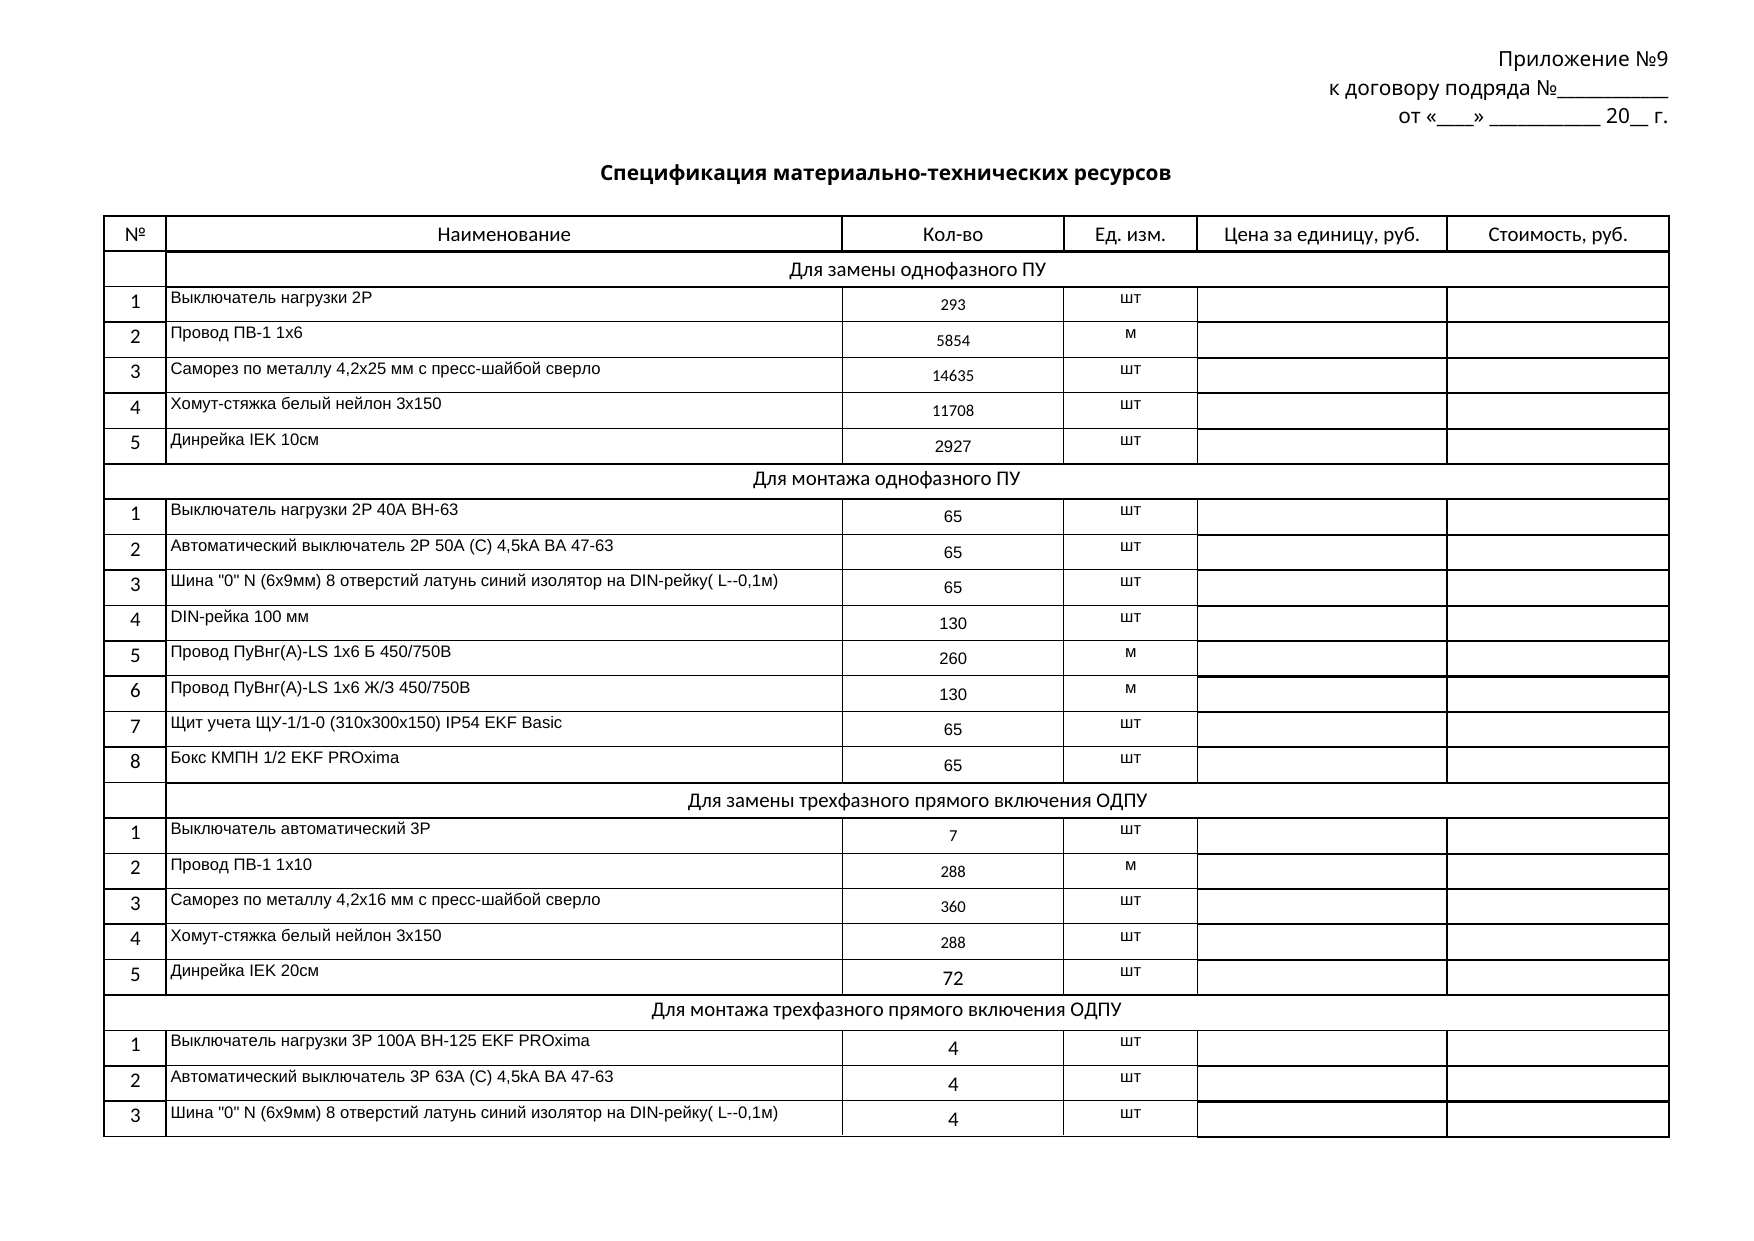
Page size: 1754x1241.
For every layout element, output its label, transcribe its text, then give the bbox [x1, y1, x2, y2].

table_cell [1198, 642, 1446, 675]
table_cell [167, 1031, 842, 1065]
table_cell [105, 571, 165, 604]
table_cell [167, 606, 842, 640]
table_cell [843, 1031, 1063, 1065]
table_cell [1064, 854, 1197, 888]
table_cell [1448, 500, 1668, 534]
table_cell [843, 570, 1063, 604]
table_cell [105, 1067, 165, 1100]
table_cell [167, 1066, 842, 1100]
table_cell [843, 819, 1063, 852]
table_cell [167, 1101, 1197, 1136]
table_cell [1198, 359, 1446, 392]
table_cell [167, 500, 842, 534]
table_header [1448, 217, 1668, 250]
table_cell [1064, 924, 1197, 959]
subtitle Приложение №9 [1255, 44, 1668, 73]
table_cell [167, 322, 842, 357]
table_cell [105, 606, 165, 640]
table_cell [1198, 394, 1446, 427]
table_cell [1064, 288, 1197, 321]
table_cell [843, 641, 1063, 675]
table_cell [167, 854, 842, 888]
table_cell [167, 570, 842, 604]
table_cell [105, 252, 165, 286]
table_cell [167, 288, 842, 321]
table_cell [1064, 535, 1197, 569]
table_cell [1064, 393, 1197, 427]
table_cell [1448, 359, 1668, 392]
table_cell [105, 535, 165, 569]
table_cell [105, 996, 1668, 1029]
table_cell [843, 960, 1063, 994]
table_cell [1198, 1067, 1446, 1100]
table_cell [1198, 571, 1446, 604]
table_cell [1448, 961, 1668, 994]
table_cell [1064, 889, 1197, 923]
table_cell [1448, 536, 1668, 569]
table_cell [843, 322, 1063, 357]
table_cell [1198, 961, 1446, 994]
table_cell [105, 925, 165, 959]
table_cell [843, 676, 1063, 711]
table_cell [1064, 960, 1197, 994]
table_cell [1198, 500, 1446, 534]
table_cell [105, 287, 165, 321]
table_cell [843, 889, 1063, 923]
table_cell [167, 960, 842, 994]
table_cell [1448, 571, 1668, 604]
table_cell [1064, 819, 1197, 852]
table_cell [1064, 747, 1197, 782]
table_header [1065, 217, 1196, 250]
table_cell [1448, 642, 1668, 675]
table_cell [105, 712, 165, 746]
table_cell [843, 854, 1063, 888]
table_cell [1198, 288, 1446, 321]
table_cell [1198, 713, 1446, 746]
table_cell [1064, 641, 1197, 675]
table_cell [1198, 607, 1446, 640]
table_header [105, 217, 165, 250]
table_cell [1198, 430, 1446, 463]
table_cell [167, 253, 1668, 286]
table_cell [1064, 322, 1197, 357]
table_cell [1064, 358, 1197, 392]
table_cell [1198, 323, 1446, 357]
text к договору подряда №____________ [738, 73, 1668, 101]
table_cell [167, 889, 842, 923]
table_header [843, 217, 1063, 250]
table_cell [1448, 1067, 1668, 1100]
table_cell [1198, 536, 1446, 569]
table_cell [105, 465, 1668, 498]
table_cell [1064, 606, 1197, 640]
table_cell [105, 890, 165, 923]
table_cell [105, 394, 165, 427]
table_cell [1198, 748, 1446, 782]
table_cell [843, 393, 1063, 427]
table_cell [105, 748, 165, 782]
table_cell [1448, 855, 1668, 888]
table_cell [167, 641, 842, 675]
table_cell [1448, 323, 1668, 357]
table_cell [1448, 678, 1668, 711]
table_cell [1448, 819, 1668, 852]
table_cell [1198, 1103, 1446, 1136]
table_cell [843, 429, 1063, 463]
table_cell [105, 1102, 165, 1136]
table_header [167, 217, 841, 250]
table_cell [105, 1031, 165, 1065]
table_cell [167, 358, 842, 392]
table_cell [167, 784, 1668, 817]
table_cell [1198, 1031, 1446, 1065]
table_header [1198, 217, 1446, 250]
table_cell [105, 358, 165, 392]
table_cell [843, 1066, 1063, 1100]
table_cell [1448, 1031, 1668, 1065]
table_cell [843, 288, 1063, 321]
text Спецификация материально-технических ресурсов [103, 158, 1668, 187]
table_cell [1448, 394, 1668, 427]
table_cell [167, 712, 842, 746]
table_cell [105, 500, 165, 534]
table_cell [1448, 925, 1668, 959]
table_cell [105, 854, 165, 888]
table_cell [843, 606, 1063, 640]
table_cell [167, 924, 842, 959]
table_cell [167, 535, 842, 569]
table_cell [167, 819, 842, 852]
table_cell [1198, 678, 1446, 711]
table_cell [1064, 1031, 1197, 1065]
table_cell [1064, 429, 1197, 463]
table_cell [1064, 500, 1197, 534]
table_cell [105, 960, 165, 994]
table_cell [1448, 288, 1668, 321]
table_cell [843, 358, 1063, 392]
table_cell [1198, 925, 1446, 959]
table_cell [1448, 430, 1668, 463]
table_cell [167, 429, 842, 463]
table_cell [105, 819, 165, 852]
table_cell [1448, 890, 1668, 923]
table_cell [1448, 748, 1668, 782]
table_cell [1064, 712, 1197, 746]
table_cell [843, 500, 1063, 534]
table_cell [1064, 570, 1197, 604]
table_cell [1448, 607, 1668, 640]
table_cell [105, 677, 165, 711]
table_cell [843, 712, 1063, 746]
text от «____» ____________ 20__ г. [1255, 101, 1668, 130]
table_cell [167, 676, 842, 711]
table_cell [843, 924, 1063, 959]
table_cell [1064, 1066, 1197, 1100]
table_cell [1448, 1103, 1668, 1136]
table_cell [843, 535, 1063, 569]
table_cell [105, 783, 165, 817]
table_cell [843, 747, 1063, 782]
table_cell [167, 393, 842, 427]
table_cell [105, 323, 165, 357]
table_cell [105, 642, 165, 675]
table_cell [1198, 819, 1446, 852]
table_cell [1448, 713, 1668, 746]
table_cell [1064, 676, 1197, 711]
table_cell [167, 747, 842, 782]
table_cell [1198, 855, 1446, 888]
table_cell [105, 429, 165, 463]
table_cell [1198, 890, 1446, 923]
